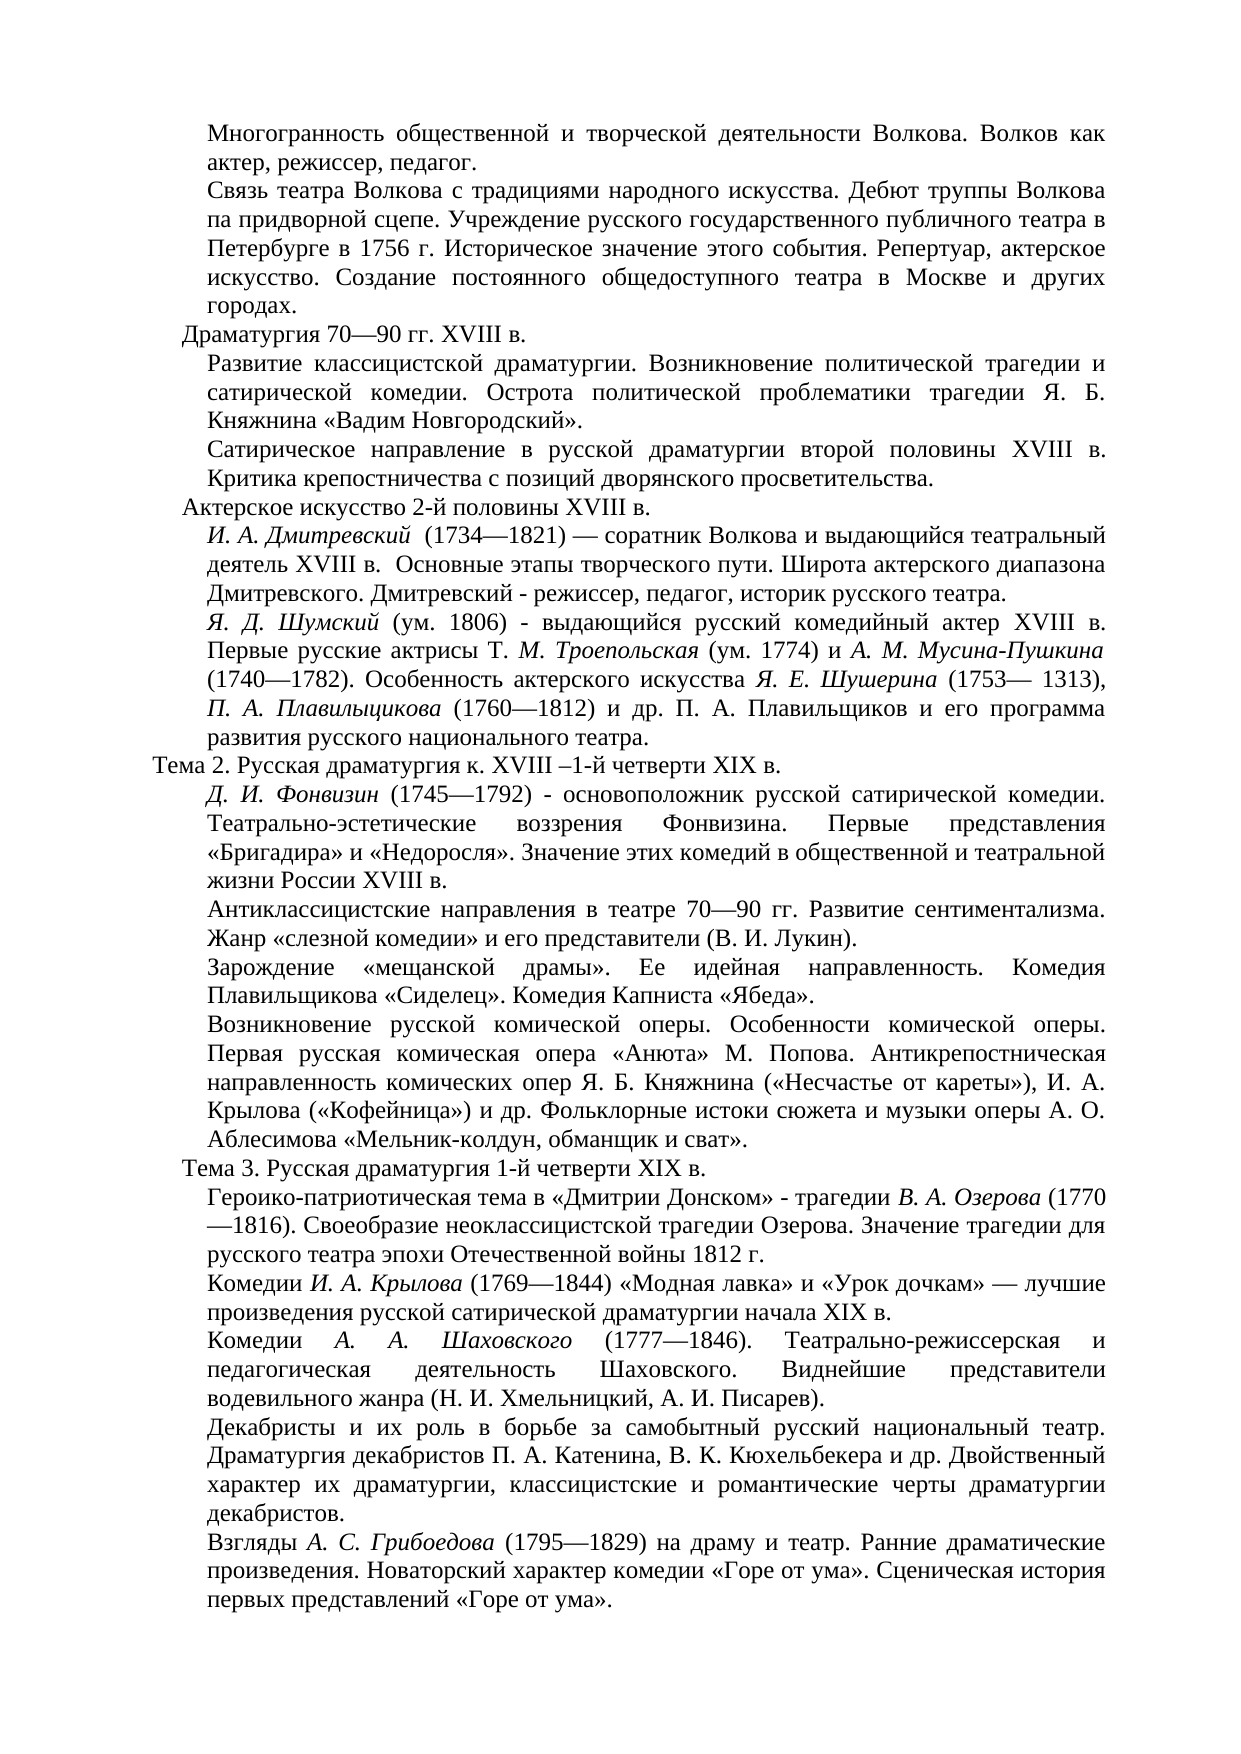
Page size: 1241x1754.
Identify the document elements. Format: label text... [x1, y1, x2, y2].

text Связь театра Волкова с традициями народного искусства. Дебют труппы Волкова па придворной сцепе. Учреждение русского государственного публичного театра в Петербурге в . Историческое значение этого события. Репертуар, актерское искусство. Создание постоянного общедоступного театра в Москве и других городах. [182, 176, 1106, 319]
text Взгляды А. С. Грибоедова (1795—1829) на драму и театр. Ранние драматические произведения. Новаторский характер комедии «Горе от ума». Сценическая история первых представлений «Горе от ума». [182, 1527, 1106, 1613]
text Комедии И. А. Крылова (1769—1844) «Модная лавка» и «Урок дочкам» — лучшие произведения русской сатирической драматургии начала XIX в. [182, 1268, 1106, 1326]
text Возникновение русской комической оперы. Особенности комической оперы. Первая русская комическая опера «Анюта» М. Попова. Антикрепостническая направленность комических опер Я. Б. Княжнина («Несчастье от кареты»), И. А. Крылова («Кофейница») и др. Фольклорные истоки сюжета и музыки оперы А. О. Аблесимова «Мельник-колдун, обманщик и сват». [182, 1009, 1106, 1153]
text Д. И. Фонвизин (1745—1792) - основоположник русской сатирической комедии. Театрально-эстетические воззрения Фонвизина. Первые представления «Бригадира» и «Недоросля». Значение этих комедий в общественной и театральной жизни России XVIII в. [182, 779, 1106, 894]
text Антиклассицистские направления в театре 70—90 гг. Развитие сентиментализма. Жанр «слезной комедии» и его представители (В. И. Лукин). [182, 894, 1106, 952]
text Сатирическое направление в русской драматургии второй половины XVIII в. Критика крепостничества с позиций дворянского просветительства. [182, 434, 1106, 492]
text И. А. Дмитревский (1734—1821) — соратник Волкова и выдающийся театральный деятель XVIII в. Основные этапы творческого пути. Широта актерского диапазона Дмитревского. Дмитревский - режиссер, педагог, историк русского театра. [182, 521, 1106, 607]
text Тема 2. Русская драматургия к. XVIII –1-й четверти XIX в. [152, 751, 1106, 779]
text Драматургия 70—90 гг. XVIII в. [182, 319, 1106, 348]
text Декабристы и их роль в борьбе за самобытный русский национальный театр. Драматургия декабристов П. А. Катенина, В. К. Кюхельбекера и др. Двойственный характер их драматургии, классицистские и романтические черты драматургии декабристов. [182, 1412, 1106, 1527]
text Зарождение «мещанской драмы». Ее идейная направленность. Комедия Плавильщикова «Сиделец». Комедия Капниста «Ябеда». [182, 952, 1106, 1009]
text Я. Д. Шумский (ум. 1806) - выдающийся русский комедийный актер XVIII в. Первые русские актрисы Т. М. Троепольская (ум. 1774) и А. М. Мусина-Пушкина (1740—1782). Особенность актерского искусства Я. Е. Шушерина (1753— 1313), П. А. Плавилыцикова (1760—1812) и др. П. А. Плавильщиков и его программа развития русского национального театра. [182, 607, 1106, 751]
text Развитие классицистской драматургии. Возникновение политической трагедии и сатирической комедии. Острота политической проблематики трагедии Я. Б. Княжнина «Вадим Новгородский». [182, 348, 1106, 434]
text Актерское искусство 2-й половины XVIII в. [182, 492, 1106, 521]
text Тема 3. Русская драматургия 1-й четверти XIX в. [182, 1153, 1106, 1182]
text Героико-патриотическая тема в «Дмитрии Донском» - трагедии В. А. Озерова (1770—1816). Своеобразие неоклассицистской трагедии Озерова. Значение трагедии для русского театра эпохи Отечественной войны . [182, 1182, 1106, 1268]
text Комедии А. А. Шаховского (1777—1846). Театрально-режиссерская и педагогическая деятельность Шаховского. Виднейшие представители водевильного жанра (Н. И. Хмельницкий, А. И. Писарев). [182, 1326, 1106, 1412]
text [182, 118, 1106, 176]
